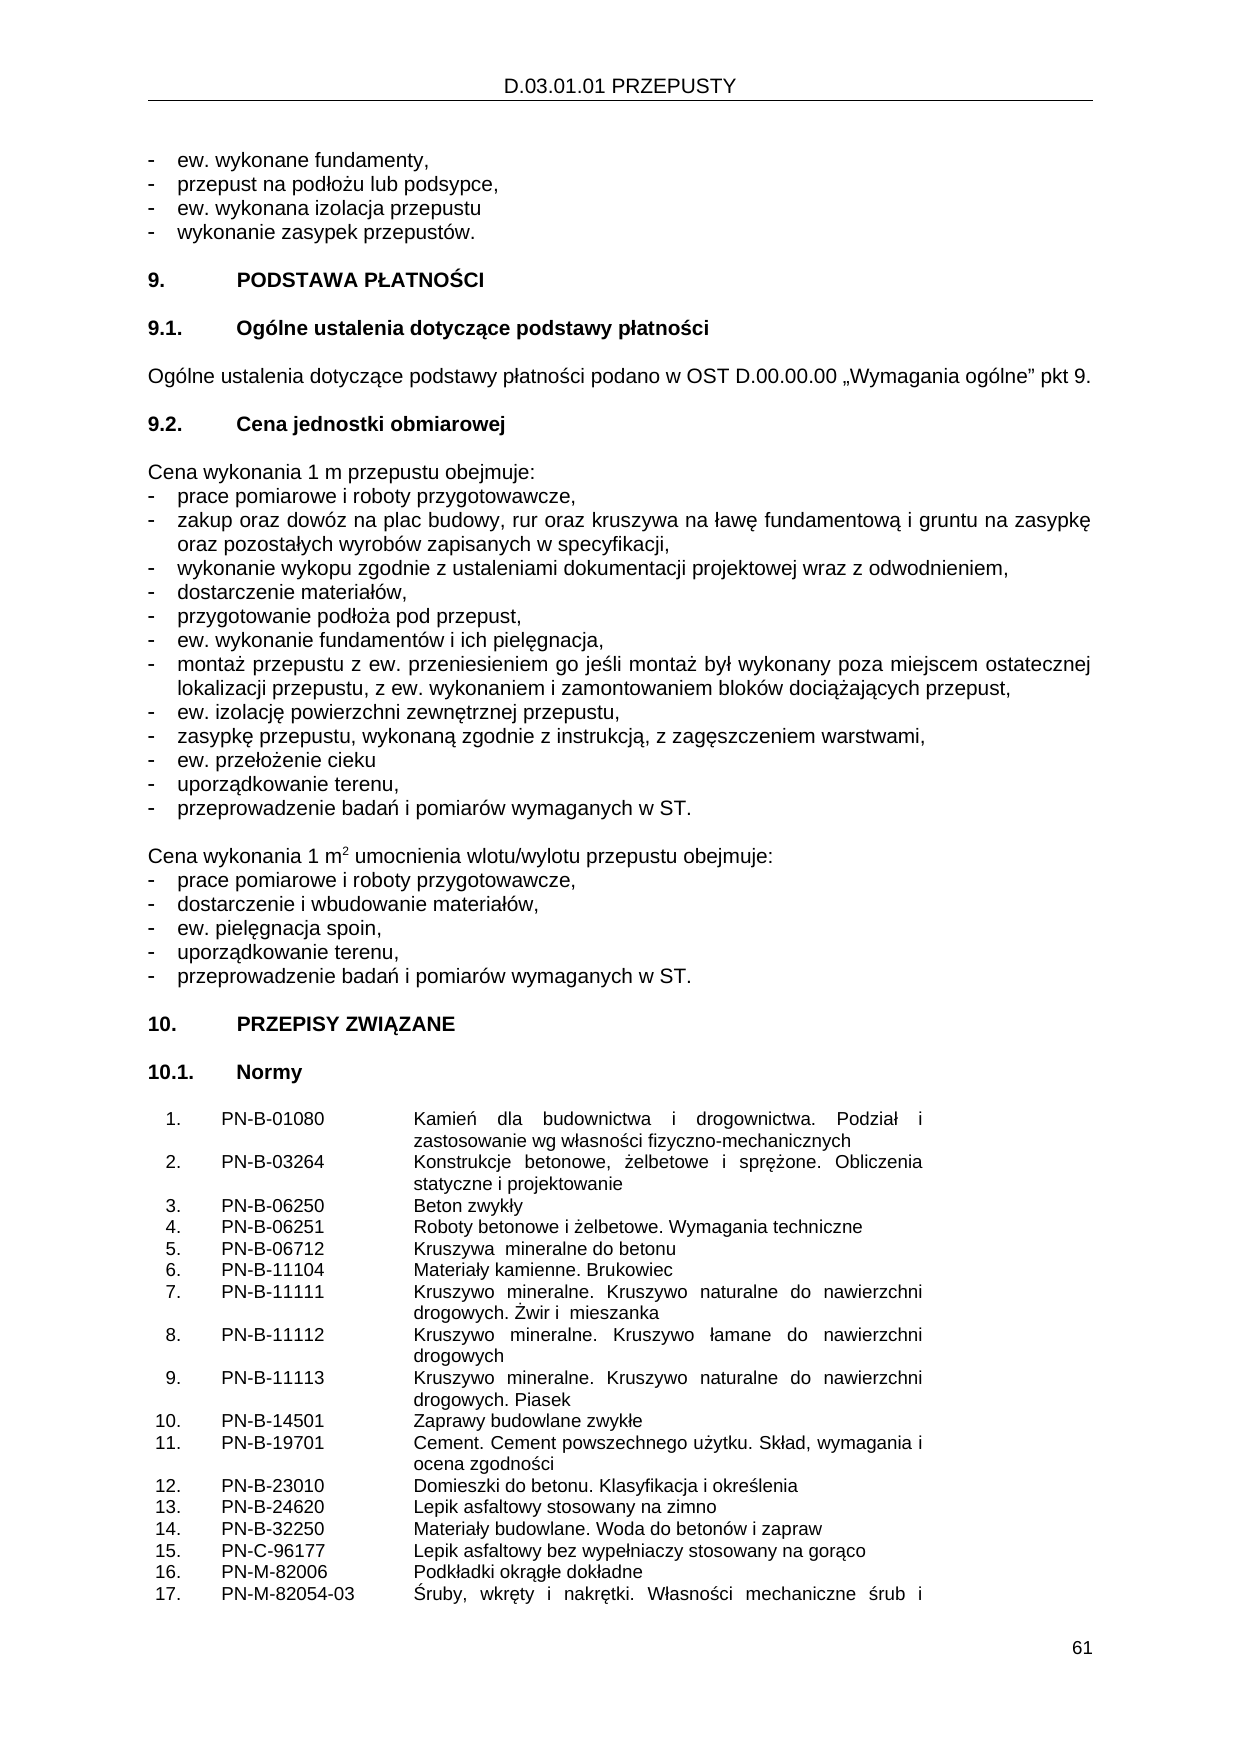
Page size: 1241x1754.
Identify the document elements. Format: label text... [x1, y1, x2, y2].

table_cell 11. [148, 1432, 214, 1475]
table_cell Lepik asfaltowy stosowany na zimno [406, 1496, 930, 1518]
table_cell 8. [148, 1324, 214, 1367]
list Normy [148, 1060, 1093, 1084]
list zakup oraz dowóz na plac budowy, rur oraz kruszywa na ławę fundamentową i gruntu na zasypkę oraz pozostałych wyrobów zapisanych w specyfikacji, [148, 507, 1093, 556]
table_cell 15. [148, 1539, 214, 1561]
table_cell PN-B-24620 [214, 1496, 406, 1518]
table_cell 10. [148, 1410, 214, 1432]
table_cell PN-M-82006 [214, 1561, 406, 1582]
list prace pomiarowe i roboty przygotowawcze, [148, 868, 1093, 892]
text Cena wykonania 1 m przepustu obejmuje: [148, 459, 1093, 483]
list ew. wykonana izolacja przepustu [148, 196, 1093, 220]
table_cell Kruszywo mineralne. Kruszywo łamane do nawierzchni drogowych [406, 1324, 930, 1367]
table_cell 6. [148, 1259, 214, 1281]
list wykonanie wykopu zgodnie z ustaleniami dokumentacji projektowej wraz z odwodnieniem, [148, 556, 1093, 579]
table_cell Zaprawy budowlane zwykłe [406, 1410, 930, 1432]
table_cell Domieszki do betonu. Klasyfikacja i określenia [406, 1475, 930, 1496]
list zasypkę przepustu, wykonaną zgodnie z instrukcją, z zagęszczeniem warstwami, [148, 724, 1093, 748]
table_cell PN-B-06250 [214, 1194, 406, 1216]
table_cell PN-B-06712 [214, 1238, 406, 1259]
list przepisy związane [148, 1012, 1093, 1036]
table_cell 9. [148, 1367, 214, 1410]
table_cell PN-B-19701 [214, 1432, 406, 1475]
text Cena wykonania 1 m2 umocnienia wlotu/wylotu przepustu obejmuje: [148, 844, 1093, 868]
table_header 1. [148, 1108, 214, 1151]
list uporządkowanie terenu, [148, 772, 1093, 796]
list ew. pielęgnacja spoin, [148, 916, 1093, 940]
table_cell PN-B-06251 [214, 1216, 406, 1237]
table_cell 5. [148, 1238, 214, 1259]
table_cell PN-B-11112 [214, 1324, 406, 1367]
table_cell 7. [148, 1281, 214, 1324]
table_cell PN-B-14501 [214, 1410, 406, 1432]
list dostarczenie materiałów, [148, 579, 1093, 604]
table_cell Materiały budowlane. Woda do betonów i zapraw [406, 1518, 930, 1539]
list ew. wykonane fundamenty, [148, 148, 1093, 172]
list PODSTAWA PŁATNOŚCI [148, 268, 1093, 292]
table_cell Podkładki okrągłe dokładne [406, 1561, 930, 1582]
table_cell Kruszywo mineralne. Kruszywo naturalne do nawierzchni drogowych. Żwir i mieszanka [406, 1281, 930, 1324]
table_cell 14. [148, 1518, 214, 1539]
table_cell Konstrukcje betonowe, żelbetowe i sprężone. Obliczenia statyczne i projektowanie [406, 1151, 930, 1194]
table_cell PN-C-96177 [214, 1539, 406, 1561]
list ew. wykonanie fundamentów i ich pielęgnacja, [148, 628, 1093, 652]
list montaż przepustu z ew. przeniesieniem go jeśli montaż był wykonany poza miejscem ostatecznej lokalizacji przepustu, z ew. wykonaniem i zamontowaniem bloków dociążających przepust, [148, 652, 1093, 700]
table_cell Kruszywa mineralne do betonu [406, 1238, 930, 1259]
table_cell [406, 1583, 930, 1604]
list uporządkowanie terenu, [148, 940, 1093, 964]
table_cell Roboty betonowe i żelbetowe. Wymagania techniczne [406, 1216, 930, 1237]
list ew. przełożenie cieku [148, 748, 1093, 772]
table_header PN-B-01080 [214, 1108, 406, 1151]
table_header Kamień dla budownictwa i drogownictwa. Podział i zastosowanie wg własności fizyczno-mechanicznych [406, 1108, 930, 1151]
table_cell 17. [148, 1583, 214, 1604]
table_cell PN-B-11111 [214, 1281, 406, 1324]
table_cell Materiały kamienne. Brukowiec [406, 1259, 930, 1281]
table_cell 3. [148, 1194, 214, 1216]
table_cell PN-B-11104 [214, 1259, 406, 1281]
text Ogólne ustalenia dotyczące podstawy płatności podano w OST D.00.00.00 „Wymagania ogólne” pkt 9. [148, 364, 1093, 388]
list prace pomiarowe i roboty przygotowawcze, [148, 483, 1093, 507]
table_cell PN-B-23010 [214, 1475, 406, 1496]
table_cell Beton zwykły [406, 1194, 930, 1216]
list wykonanie zasypek przepustów. [148, 220, 1093, 244]
table_cell 4. [148, 1216, 214, 1237]
list przygotowanie podłoża pod przepust, [148, 604, 1093, 628]
table_cell PN-B-03264 [214, 1151, 406, 1194]
list Cena jednostki obmiarowej [148, 412, 1093, 436]
table_cell 13. [148, 1496, 214, 1518]
table_cell 2. [148, 1151, 214, 1194]
table_cell 12. [148, 1475, 214, 1496]
list dostarczenie i wbudowanie materiałów, [148, 892, 1093, 916]
table_cell Kruszywo mineralne. Kruszywo naturalne do nawierzchni drogowych. Piasek [406, 1367, 930, 1410]
list Ogólne ustalenia dotyczące podstawy płatności [148, 316, 1093, 340]
table_cell 16. [148, 1561, 214, 1582]
table_cell PN-B-32250 [214, 1518, 406, 1539]
list ew. izolację powierzchni zewnętrznej przepustu, [148, 700, 1093, 724]
list przepust na podłożu lub podsypce, [148, 172, 1093, 196]
table_cell Cement. Cement powszechnego użytku. Skład, wymagania i ocena zgodności [406, 1432, 930, 1475]
list przeprowadzenie badań i pomiarów wymaganych w ST. [148, 796, 1093, 820]
list przeprowadzenie badań i pomiarów wymaganych w ST. [148, 964, 1093, 988]
table_cell Lepik asfaltowy bez wypełniaczy stosowany na gorąco [406, 1539, 930, 1561]
table_cell PN-B-11113 [214, 1367, 406, 1410]
table_cell PN-M-82054-03 [214, 1583, 406, 1604]
